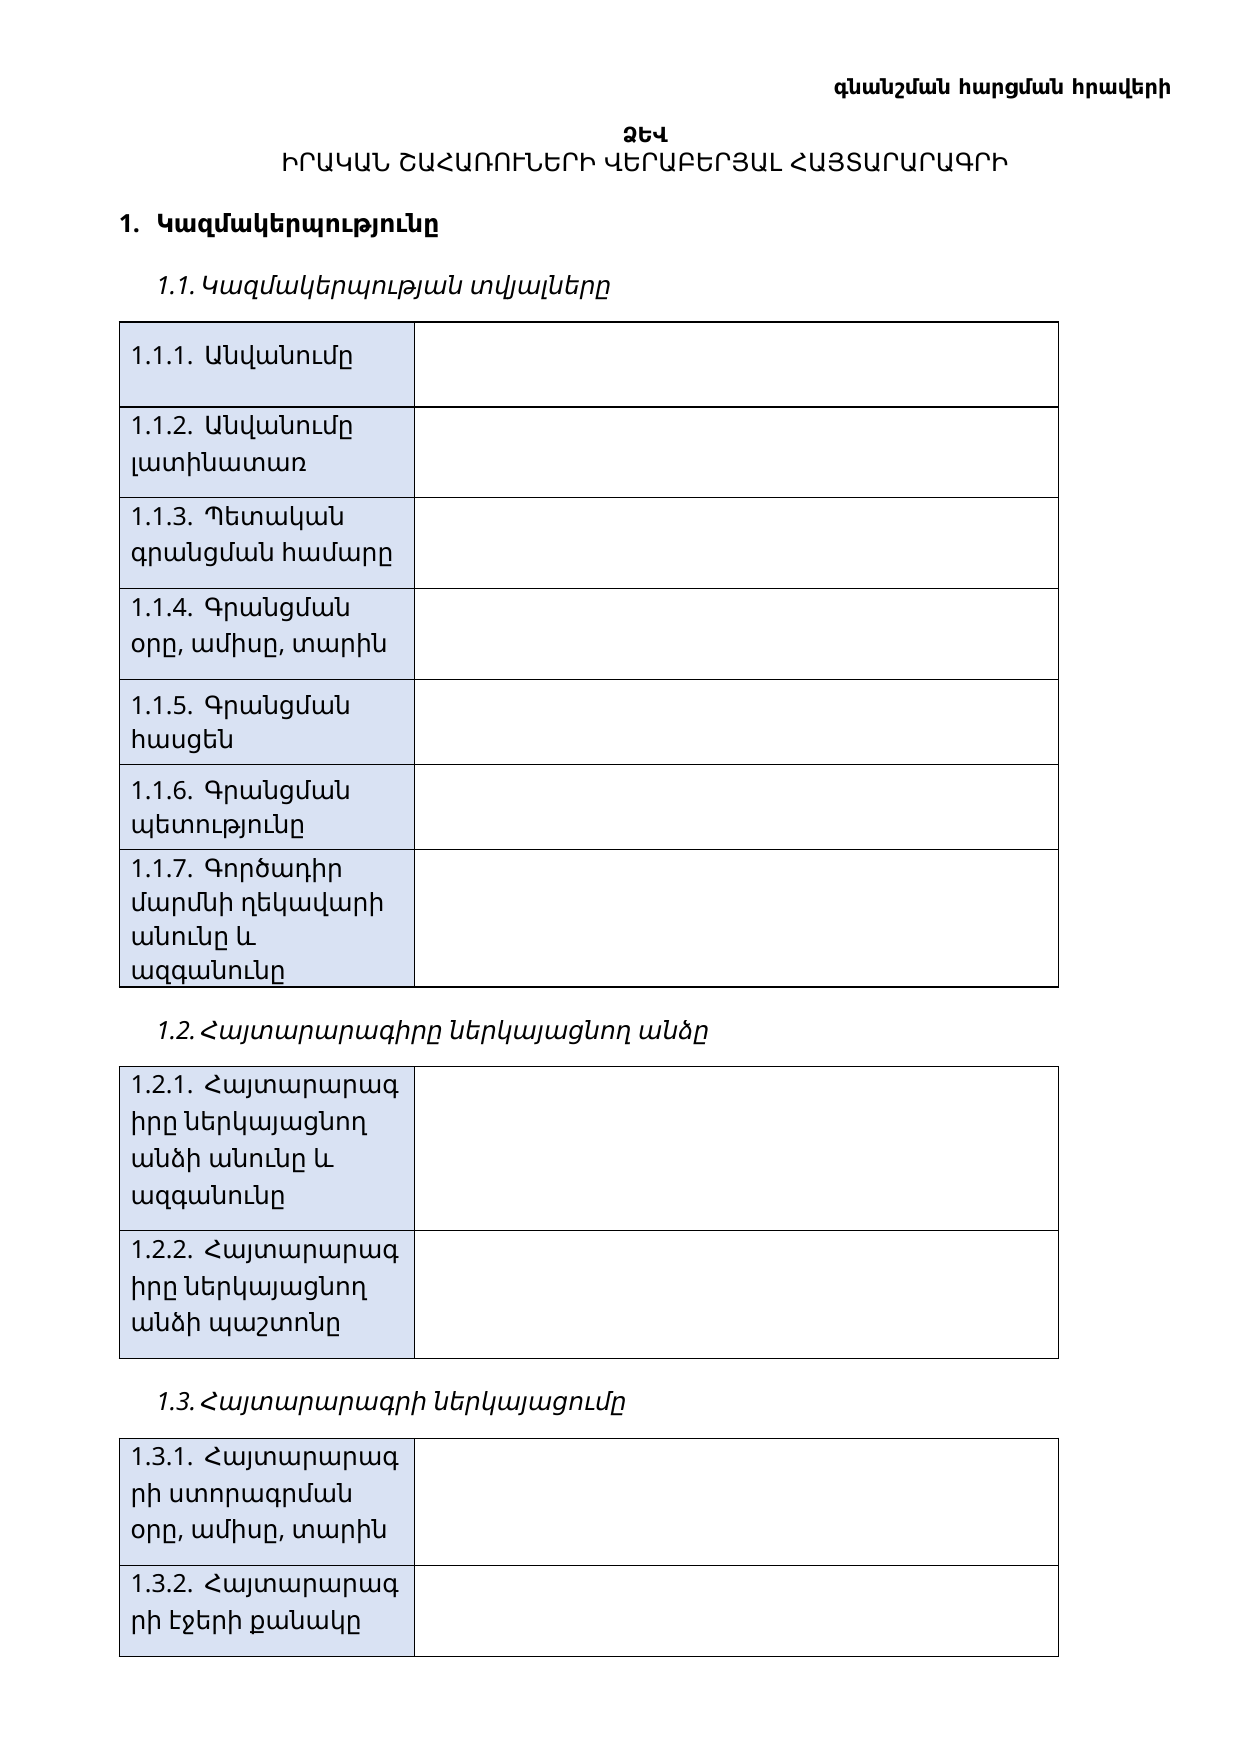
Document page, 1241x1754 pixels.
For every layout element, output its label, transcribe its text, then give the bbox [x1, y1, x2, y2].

table_header Հայտարարագիրը ներկայացնող անձի անունը և ազգանունը [120, 1067, 414, 1230]
table_header [415, 1067, 1058, 1230]
table_cell [415, 498, 1058, 588]
table_header Անվանումը [120, 323, 414, 406]
table_cell Գրանցման հասցեն [120, 680, 414, 764]
text ԻՐԱԿԱՆ ՇԱՀԱՌՈՒՆԵՐԻ ՎԵՐԱԲԵՐՅԱԼ ՀԱՅՏԱՐԱՐԱԳՐԻ [118, 148, 1171, 177]
table_header Հայտարարագրի ստորագրման օրը, ամիսը, տարին [120, 1439, 414, 1565]
list Հայտարարագրի ներկայացումը [156, 1384, 1171, 1418]
list Հայտարարագիրը ներկայացնող անձը [156, 1012, 1171, 1047]
table_cell [415, 408, 1058, 497]
table_cell [415, 1231, 1058, 1358]
table_cell [415, 680, 1058, 764]
table_cell [415, 850, 1058, 986]
text գնանշման հարցման հրավերի [118, 75, 1171, 99]
table_cell Հայտարարագրի էջերի քանակը [120, 1566, 414, 1656]
table_cell Հայտարարագիրը ներկայացնող անձի պաշտոնը [120, 1231, 414, 1358]
table_cell Գործադիր մարմնի ղեկավարի անունը և ազգանունը [120, 850, 414, 986]
table_cell [415, 589, 1058, 679]
table_header [415, 323, 1058, 406]
table_cell Գրանցման օրը, ամիսը, տարին [120, 589, 414, 679]
list Կազմակերպությունը [118, 206, 1171, 240]
table_cell Պետական գրանցման համարը [120, 498, 414, 588]
table_cell [415, 765, 1058, 849]
table_cell Գրանցման պետությունը [120, 765, 414, 849]
table_cell [415, 1566, 1058, 1656]
text ՁԵՎ [118, 123, 1171, 148]
list Կազմակերպության տվյալները [156, 268, 1171, 302]
table_header [415, 1439, 1058, 1565]
table_cell Անվանումը լատինատառ [120, 408, 414, 497]
